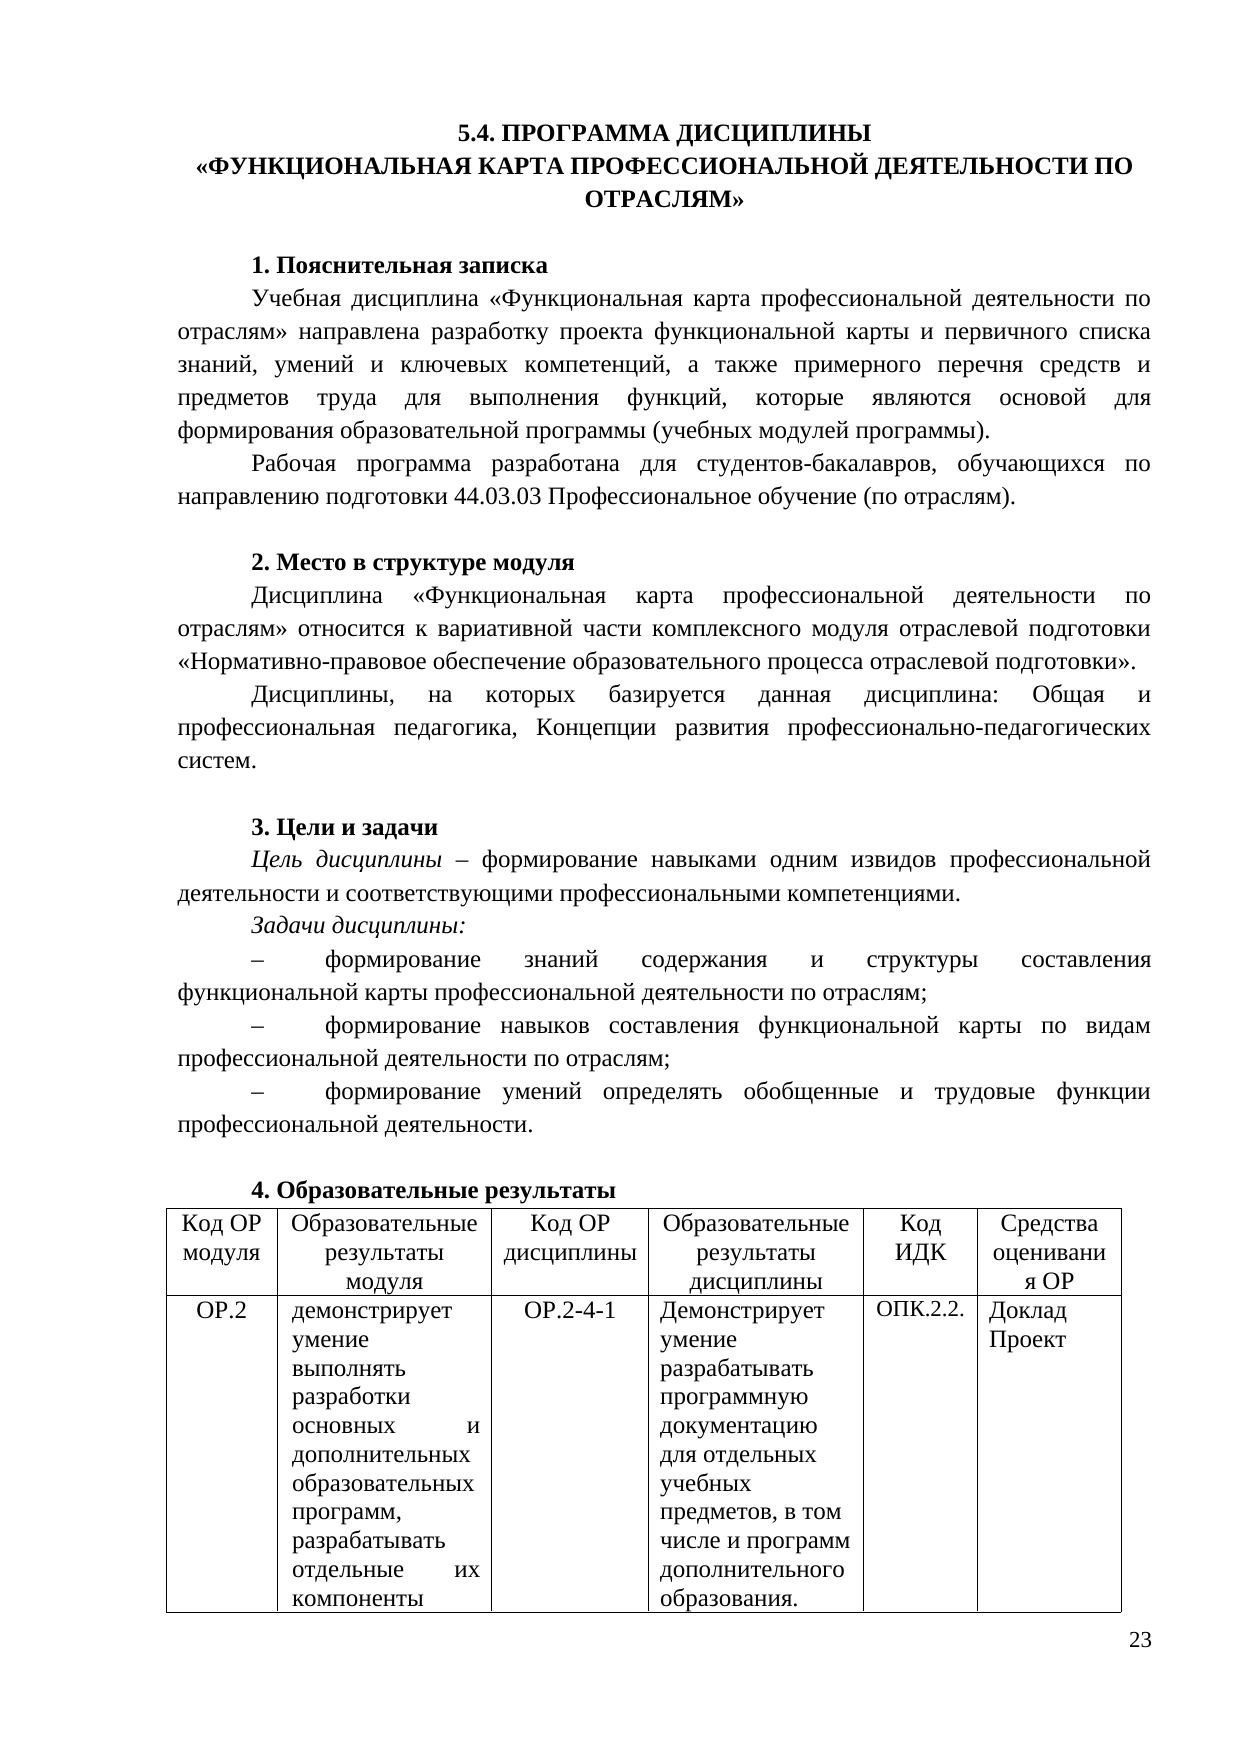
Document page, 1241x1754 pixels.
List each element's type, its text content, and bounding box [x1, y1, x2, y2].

table_cell Демонстрирует умение разрабатывать программную документацию для отдельных учебных предметов, в том числе и программ дополнительного образования. [649, 1296, 863, 1611]
text – формирование навыков составления функциональной карты по видам профессиональной деятельности по отраслям; [177, 1010, 1152, 1071]
text – формирование знаний содержания и структуры составления функциональной карты профессиональной деятельности по отраслям; [177, 944, 1152, 1005]
text 3. Цели и задачи [177, 812, 1152, 840]
table_header Код ОР дисциплины [492, 1209, 648, 1294]
table_cell демонстрирует умение выполнять разработки основных и дополнительных образовательных программ, разрабатывать отдельные их компоненты [278, 1296, 491, 1611]
text Цель дисциплины – формирование навыками одним извидов профессиональной деятельности и соответствующими профессиональными компетенциями. [177, 844, 1152, 906]
text Задачи дисциплины: [177, 911, 1152, 939]
table_header Образовательные результаты модуля [278, 1209, 491, 1294]
table_header Код ИДК [864, 1209, 977, 1294]
table_cell ОР.2-4-1 [492, 1296, 648, 1611]
text «ФУНКЦИОНАЛЬНАЯ КАРТА ПРОФЕССИОНАЛЬНОЙ ДЕЯТЕЛЬНОСТИ ПО ОТРАСЛЯМ» [177, 151, 1152, 213]
table_cell ОПК.2.2. [864, 1296, 977, 1611]
table_cell ОР.2 [167, 1296, 277, 1611]
table_header Средства оценивания ОР [978, 1209, 1121, 1294]
text 1. Пояснительная записка [177, 250, 1152, 279]
text Учебная дисциплина «Функциональная карта профессиональной деятельности по отраслям» направлена разработку проекта функциональной карты и первичного списка знаний, умений и ключевых компетенций, а также примерного перечня средств и предметов труда для выполнения функций, которые являются основой для формирования образовательной программы (учебных модулей программы). [177, 411, 1152, 444]
text Дисциплина «Функциональная карта профессиональной деятельности по отраслям» относится к вариативной части комплексного модуля отраслевой подготовки «Нормативно-правовое обеспечение образовательного процесса отраслевой подготовки». [177, 580, 1152, 675]
table_cell Доклад Проект [978, 1296, 1121, 1611]
table_header Код ОР модуля [167, 1209, 277, 1294]
text 5.4. ПРОГРАММА ДИСЦИПЛИНЫ [177, 118, 1152, 147]
text 4. Образовательные результаты [177, 1175, 1152, 1203]
text – формирование умений определять обобщенные и трудовые функции профессиональной деятельности. [177, 1076, 1152, 1137]
text 2. Место в структуре модуля [177, 547, 1152, 576]
text Дисциплины, на которых базируется данная дисциплина: Общая и профессиональная педагогика, Концепции развития профессионально-педагогических систем. [177, 679, 1152, 774]
text Рабочая программа разработана для студентов-бакалавров, обучающихся по направлению подготовки 44.03.03 Профессиональное обучение (по отраслям). [177, 448, 1152, 510]
table_header Образовательные результаты дисциплины [649, 1209, 863, 1294]
text Учебная дисциплина «Функциональная карта профессиональной деятельности по отраслям» направлена разработку проекта функциональной карты и первичного списка знаний, умений и ключевых компетенций, а также примерного перечня средств и предметов труда для выполнения функций, которые являются основой для формирования образовательной программы (учебных модулей программы). [177, 283, 1152, 349]
